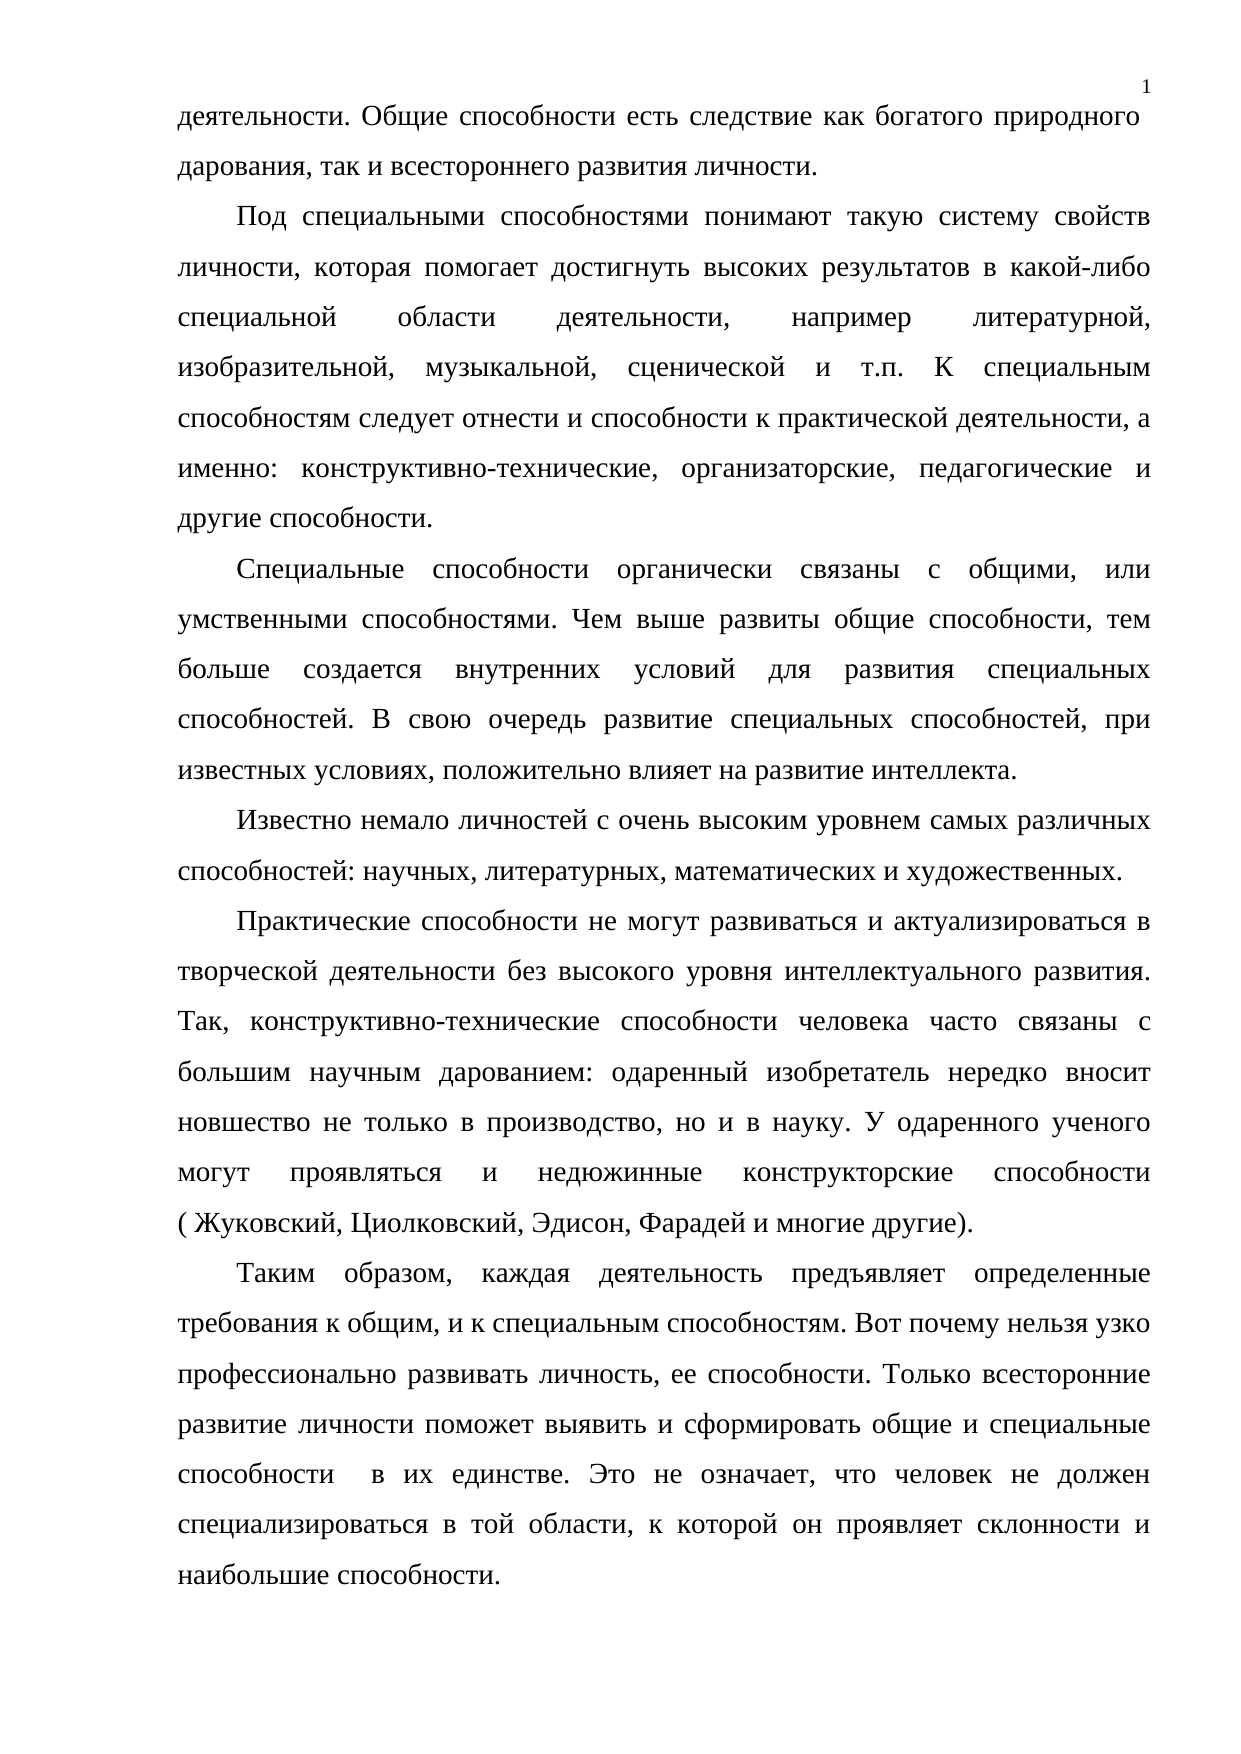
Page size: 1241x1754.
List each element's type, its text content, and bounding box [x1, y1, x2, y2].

text Под специальными способностями понимают такую систему свойств личности, которая помогает достигнуть высоких результатов в какой-либо специальной области деятельности, например литературной, изобразительной, музыкальной, сценической и т.п. К специальным способностям следует отнести и способности к практической деятельности, а именно: конструктивно-технические, организаторские, педагогические и другие способности. [177, 198, 1152, 534]
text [177, 98, 1152, 182]
text Специальные способности органически связаны с общими, или умственными способностями. Чем выше развиты общие способности, тем больше создается внутренних условий для развития специальных способностей. В свою очередь развитие специальных способностей, при известных условиях, положительно влияет на развитие интеллекта. [177, 551, 1152, 786]
text Известно немало личностей с очень высоким уровнем самых различных способностей: научных, литературных, математических и художественных. [177, 802, 1152, 886]
text Таким образом, каждая деятельность предъявляет определенные требования к общим, и к специальным способностям. Вот почему нельзя узко профессионально развивать личность, ее способности. Только всесторонние развитие личности поможет выявить и сформировать общие и специальные способности в их единстве. Это не означает, что человек не должен специализироваться в той области, к которой он проявляет склонности и наибольшие способности. [177, 1255, 1152, 1591]
text Практические способности не могут развиваться и актуализироваться в творческой деятельности без высокого уровня интеллектуального развития. Так, конструктивно-технические способности человека часто связаны с большим научным дарованием: одаренный изобретатель нередко вносит новшество не только в производство, но и в науку. У одаренного ученого могут проявляться и недюжинные конструкторские способности ( Жуковский, Циолковский, Эдисон, Фарадей и многие другие). [177, 903, 1152, 1238]
